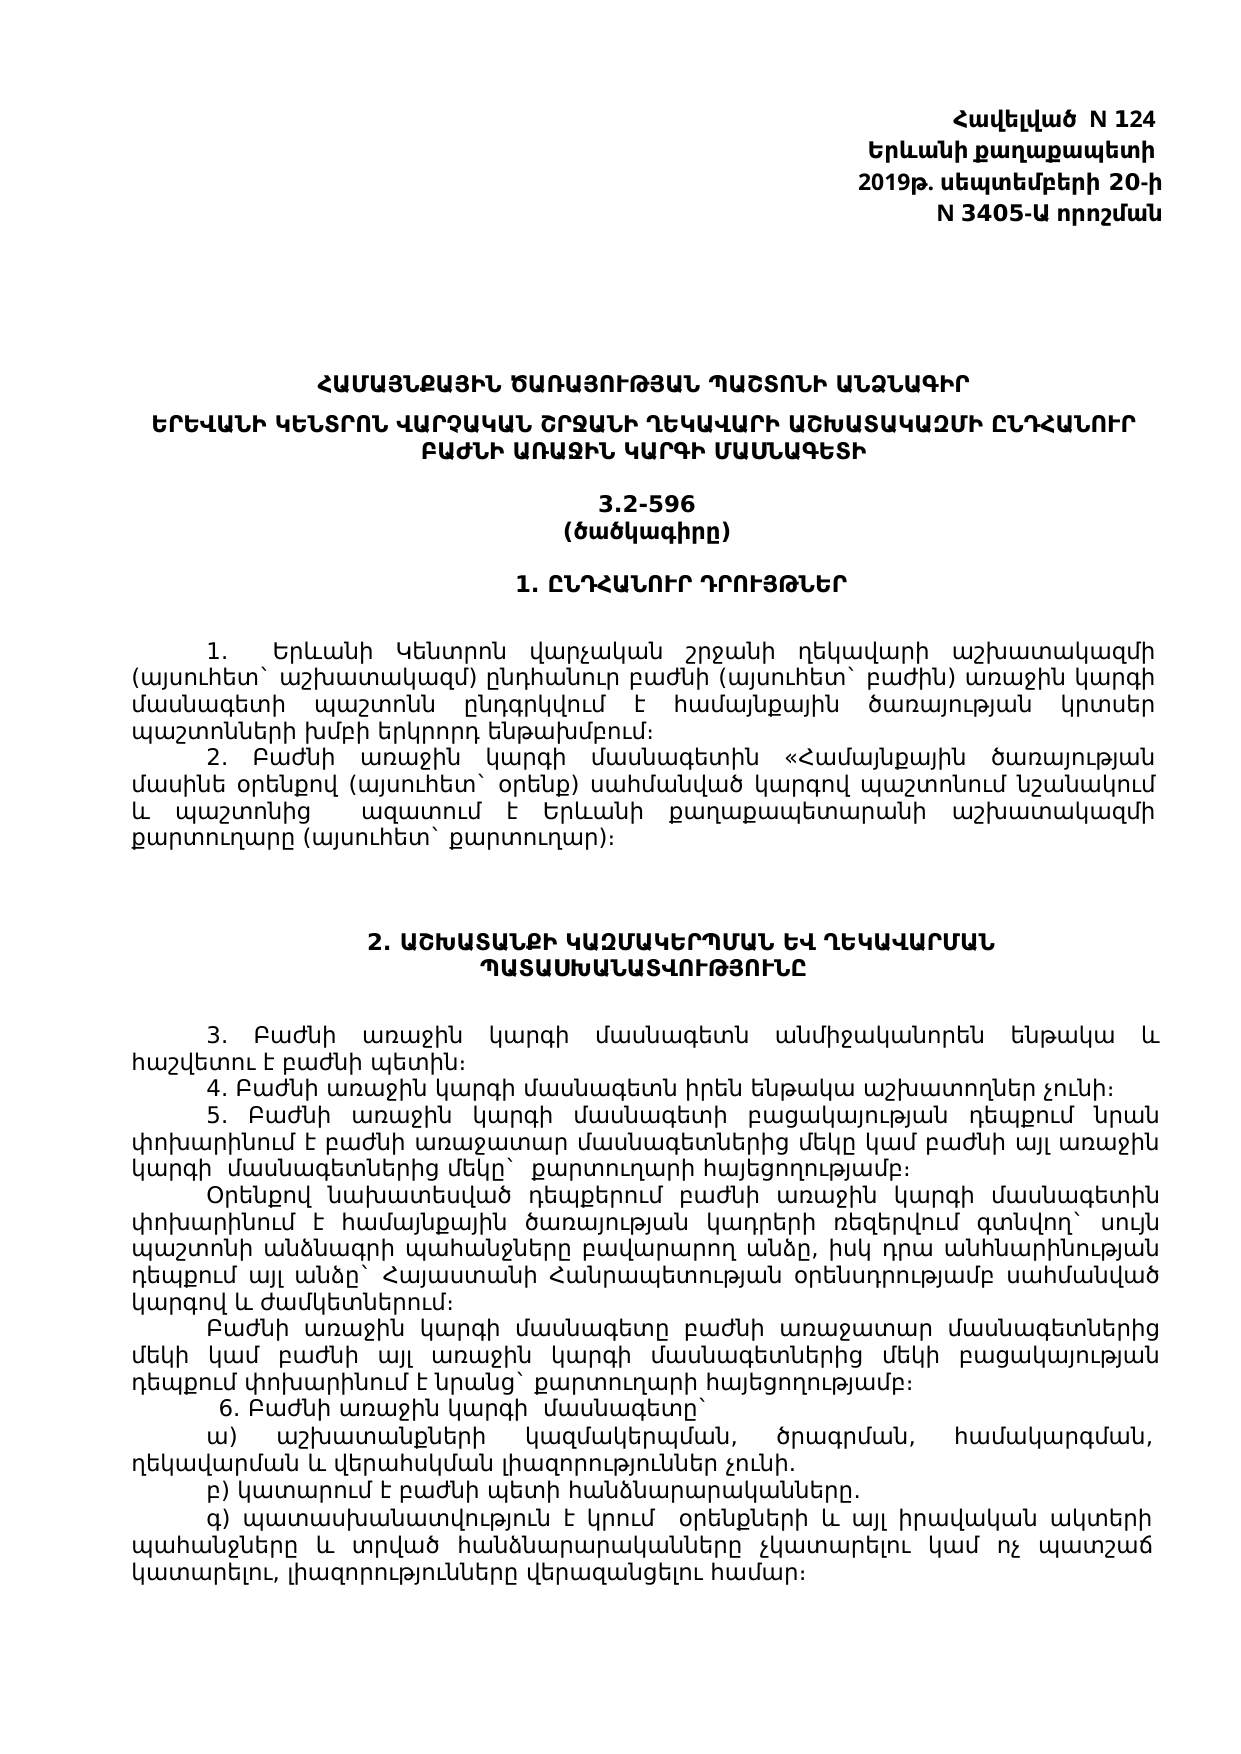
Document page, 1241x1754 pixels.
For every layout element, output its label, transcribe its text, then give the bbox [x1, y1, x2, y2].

text 1. ԸՆԴՀԱՆՈՒՐ ԴՐՈՒՅԹՆԵՐ [131, 571, 1156, 598]
text գ) պատասխանատվություն է կրում օրենքների և այլ իրավական ակտերի պահանջները և տրված հանձնարարականները չկատարելու կամ ոչ պատշաճ կատարելու, լիազորությունները վերազանցելու համար։ [131, 1505, 1153, 1585]
text Օրենքով նախատեսված դեպքերում բաժնի առաջին կարգի մասնագետին փոխարինում է համայնքային ծառայության կադրերի ռեզերվում գտնվող` սույն պաշտոնի անձնագրի պահանջները բավարարող անձը, իսկ դրա անհնարինության դեպքում այլ անձը` Հայաստանի Հանրապետության օրենսդրությամբ սահմանված կարգով և ժամկետներում։ [131, 1182, 1160, 1316]
text 3. Բաժնի առաջին կարգի մասնագետն անմիջականորեն ենթակա և հաշվետու է բաժնի պետին։ [131, 1022, 1160, 1076]
text Երևանի քաղաքապետի [131, 134, 1156, 166]
text բ) կատարում է բաժնի պետի հանձնարարականները. [131, 1478, 1153, 1504]
text (ծածկագիրը) [131, 518, 1162, 544]
text Բաժնի առաջին կարգի մասնագետը բաժնի առաջատար մասնագետներից մեկի կամ բաժնի այլ առաջին կարգի մասնագետներից մեկի բացակայության դեպքում փոխարինում է նրանց` քարտուղարի հայեցողությամբ։ [131, 1316, 1160, 1396]
text 3.2-596 [131, 491, 1162, 518]
text 6. Բաժնի առաջին կարգի մասնագետը` [131, 1396, 1160, 1422]
text 5. Բաժնի առաջին կարգի մասնագետի բացակայության դեպքում նրան փոխարինում է բաժնի առաջատար մասնագետներից մեկը կամ բաժնի այլ առաջին կարգի մասնագետներից մեկը` քարտուղարի հայեցողությամբ։ [131, 1102, 1160, 1182]
text ՀԱՄԱՅՆՔԱՅԻՆ ԾԱՌԱՅՈՒԹՅԱՆ ՊԱՇՏՈՆԻ ԱՆՁՆԱԳԻՐ [131, 371, 1156, 398]
text 2. Բաժնի առաջին կարգի մասնագետին «Համայնքային ծառայության մասինե օրենքով (այսուհետ` օրենք) սահմանված կարգով պաշտոնում նշանակում և պաշտոնից ազատում է Երևանի քաղաքապետարանի աշխատակազմի քարտուղարը (այսուհետ` քարտուղար)։ [131, 744, 1156, 851]
text 4. Բաժնի առաջին կարգի մասնագետն իրեն ենթակա աշխատողներ չունի։ [131, 1076, 1160, 1102]
subtitle ԵՐԵՎԱՆԻ ԿԵՆՏՐՈՆ ՎԱՐՉԱԿԱՆ ՇՐՋԱՆԻ ՂԵԿԱՎԱՐԻ ԱՇԽԱՏԱԿԱԶՄԻ ԸՆԴՀԱՆՈՒՐ ԲԱԺՆԻ ԱՌԱՋԻՆ ԿԱՐԳԻ ՄԱՍՆԱԳԵՏԻ [131, 411, 1156, 464]
text ա) աշխատանքների կազմակերպման, ծրագրման, համակարգման, ղեկավարման և վերահսկման լիազորություններ չունի. [131, 1423, 1153, 1477]
text N 3405-Ա որոշման [131, 197, 1162, 228]
text 1. Երևանի Կենտրոն վարչական շրջանի ղեկավարի աշխատակազմի (այսուհետ` աշխատակազմ) ընդհանուր բաժնի (այսուհետ` բաժին) առաջին կարգի մասնագետի պաշտոնն ընդգրկվում է համայնքային ծառայության կրտսեր պաշտոնների խմբի երկրորդ ենթախմբում։ [131, 638, 1156, 744]
text Հավելված N 124 [131, 103, 1156, 134]
text 2. ԱՇԽԱՏԱՆՔԻ ԿԱԶՄԱԿԵՐՊՄԱՆ ԵՎ ՂԵԿԱՎԱՐՄԱՆ ՊԱՏԱՍԽԱՆԱՏՎՈՒԹՅՈՒՆԸ [131, 929, 1156, 982]
text 2019թ. սեպտեմբերի 20-ի [131, 166, 1162, 197]
